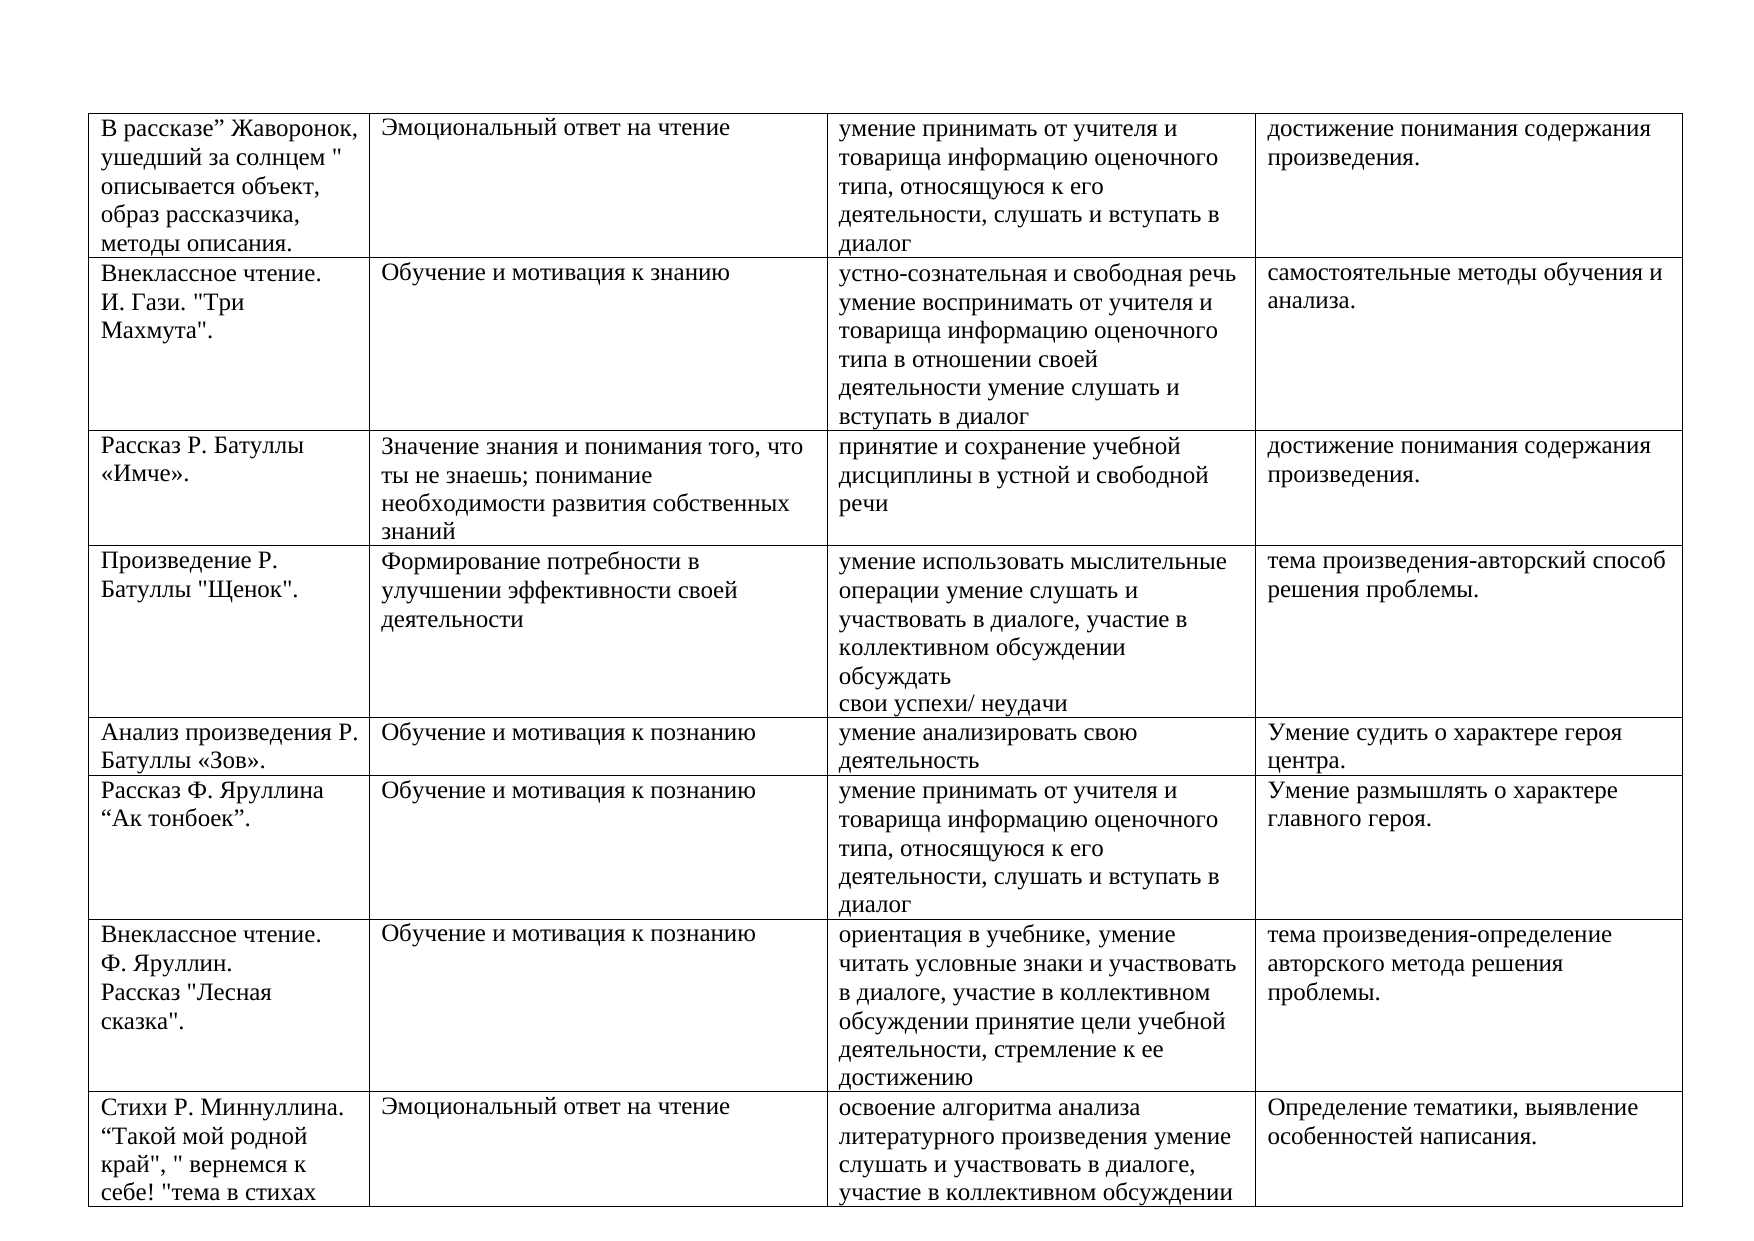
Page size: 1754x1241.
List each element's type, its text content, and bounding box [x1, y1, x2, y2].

table_cell умение анализировать свою деятельность [828, 718, 1255, 774]
table_cell Умение судить о характере героя центра. [1256, 718, 1682, 774]
table_cell умение принимать от учителя и товарища информацию оценочного типа, относящуюся к его деятельности, слушать и вступать в диалог [828, 776, 1255, 918]
table_cell Внеклассное чтение. И. Гази. "Три Махмута". [89, 258, 369, 430]
table_cell Внеклассное чтение. Ф. Яруллин. Рассказ "Лесная сказка". [89, 920, 369, 1091]
table_cell умение использовать мыслительные операции умение слушать и участвовать в диалоге, участие в коллективном обсуждении обсуждать свои успехи/ неудачи [828, 546, 1255, 717]
table_cell устно-сознательная и свободная речь умение воспринимать от учителя и товарища информацию оценочного типа в отношении своей деятельности умение слушать и вступать в диалог [828, 258, 1255, 430]
table_cell Обучение и мотивация к познанию [370, 718, 827, 774]
table_cell Анализ произведения Р. Батуллы «Зов». [89, 718, 369, 774]
table_cell Произведение Р. Батуллы "Щенок". [89, 546, 369, 717]
table_header В рассказе” Жаворонок, ушедший за солнцем " описывается объект, образ рассказчика, методы описания. [89, 114, 369, 257]
table_header достижение понимания содержания произведения. [1256, 114, 1682, 257]
table_cell Формирование потребности в улучшении эффективности своей деятельности [370, 546, 827, 717]
table_cell Обучение и мотивация к знанию [370, 258, 827, 430]
table_cell достижение понимания содержания произведения. [1256, 431, 1682, 545]
table_cell тема произведения-определение авторского метода решения проблемы. [1256, 920, 1682, 1091]
table_cell ориентация в учебнике, умение читать условные знаки и участвовать в диалоге, участие в коллективном обсуждении принятие цели учебной деятельности, стремление к ее достижению [828, 920, 1255, 1091]
table_cell принятие и сохранение учебной дисциплины в устной и свободной речи [828, 431, 1255, 545]
table_cell освоение алгоритма анализа литературного произведения умение слушать и участвовать в диалоге, участие в коллективном обсуждении [828, 1092, 1255, 1206]
table_cell Определение тематики, выявление особенностей написания. [1256, 1092, 1682, 1206]
table_cell Рассказ Ф. Яруллина “Ак тонбоек”. [89, 776, 369, 918]
table_header Эмоциональный ответ на чтение [370, 114, 827, 257]
table_cell Рассказ Р. Батуллы «Имче». [89, 431, 369, 545]
table_cell Обучение и мотивация к познанию [370, 920, 827, 1091]
table_cell Обучение и мотивация к познанию [370, 776, 827, 918]
table_cell самостоятельные методы обучения и анализа. [1256, 258, 1682, 430]
table_cell Эмоциональный ответ на чтение [370, 1092, 827, 1206]
table_cell тема произведения-авторский способ решения проблемы. [1256, 546, 1682, 717]
table_cell Значение знания и понимания того, что ты не знаешь; понимание необходимости развития собственных знаний [370, 431, 827, 545]
table_header умение принимать от учителя и товарища информацию оценочного типа, относящуюся к его деятельности, слушать и вступать в диалог [828, 114, 1255, 257]
table_cell Умение размышлять о характере главного героя. [1256, 776, 1682, 918]
table_cell Стихи Р. Миннуллина. “Такой мой родной край", " вернемся к себе! "тема в стихах [89, 1092, 369, 1206]
